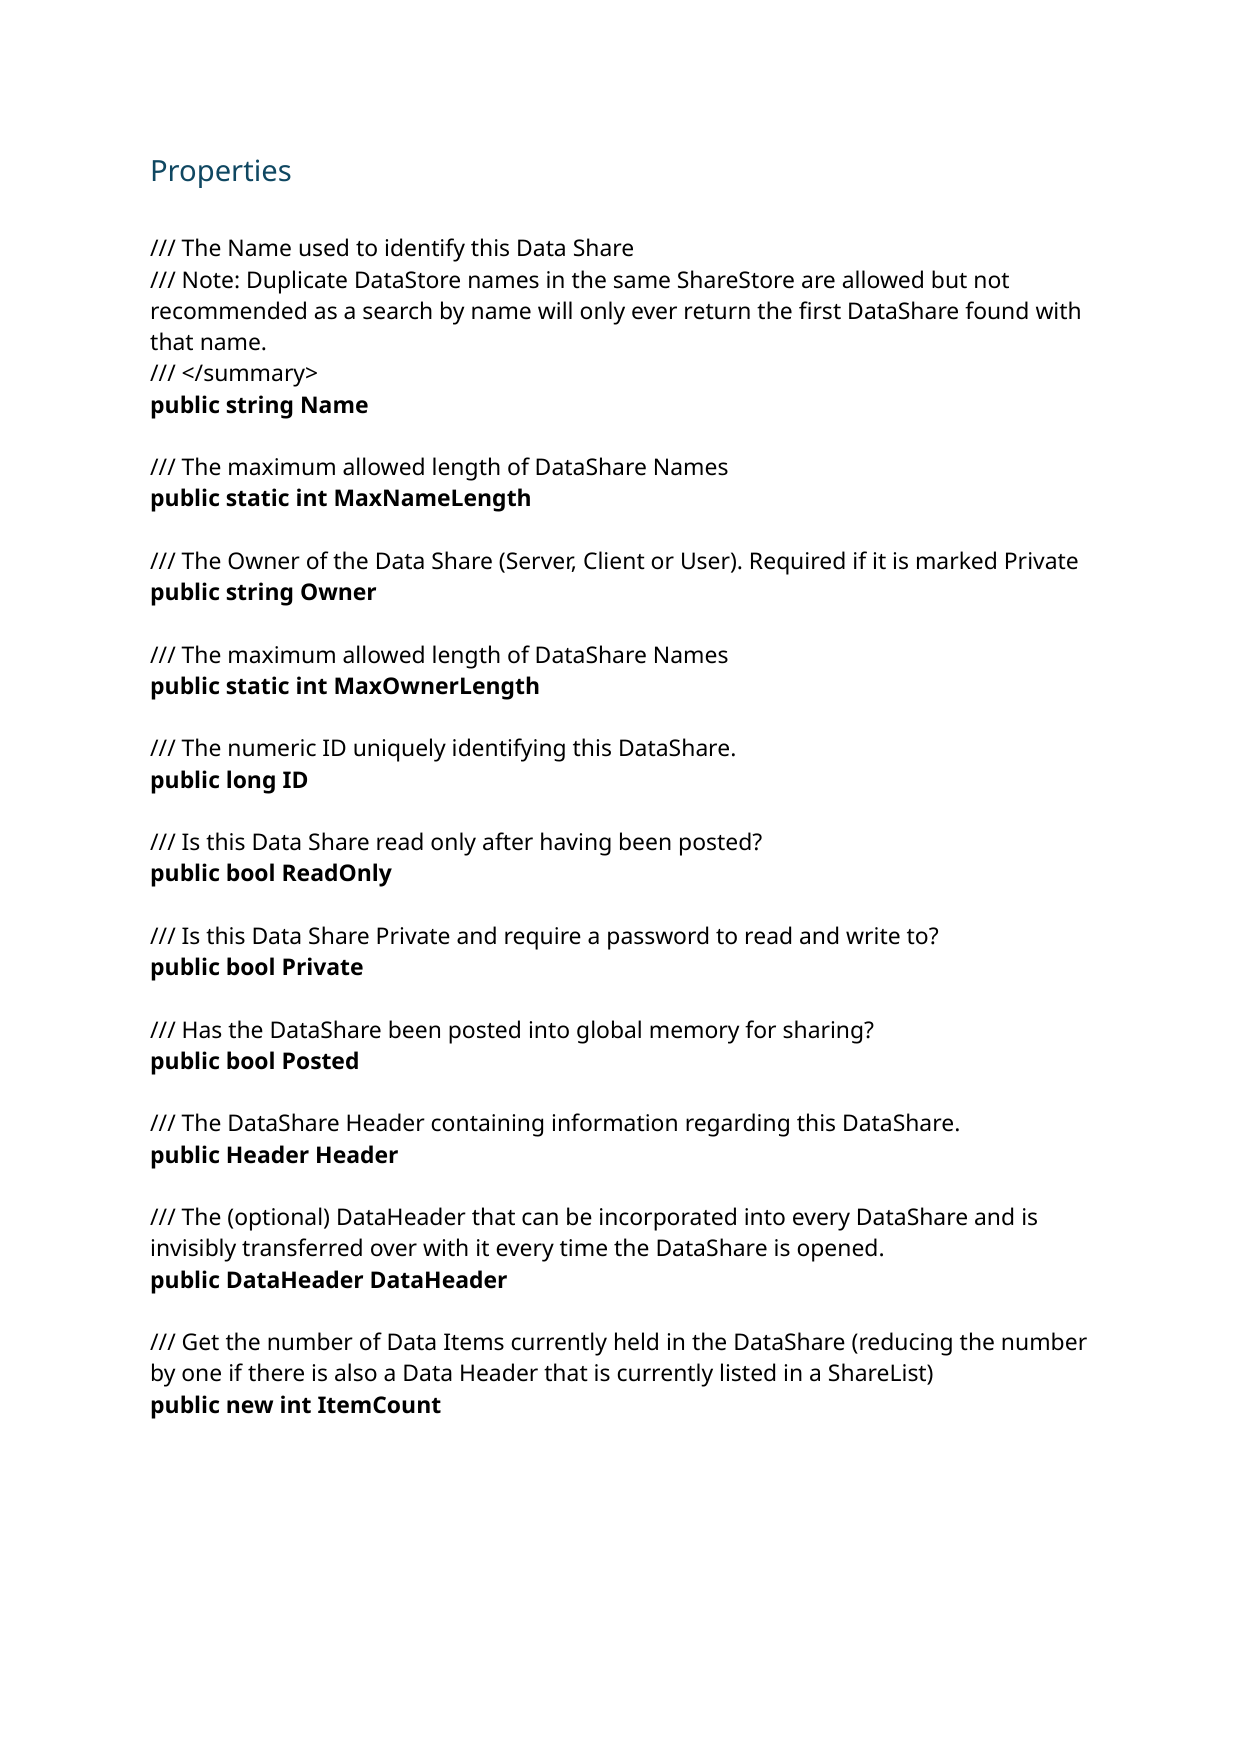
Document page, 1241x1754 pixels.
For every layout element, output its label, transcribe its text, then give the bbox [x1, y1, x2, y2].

text /// Has the DataShare been posted into global memory for sharing? [150, 1014, 1090, 1045]
subtitle Properties [150, 150, 1090, 190]
text /// Note: Duplicate DataStore names in the same ShareStore are allowed but not recommended as a search by name will only ever return the first DataShare found with that name. [150, 264, 1090, 357]
text public new int ItemCount [150, 1389, 1090, 1420]
text /// The Name used to identify this Data Share [150, 232, 1090, 264]
text /// Get the number of Data Items currently held in the DataShare (reducing the number by one if there is also a Data Header that is currently listed in a ShareList) [150, 1326, 1090, 1389]
text /// The (optional) DataHeader that can be incorporated into every DataShare and is invisibly transferred over with it every time the DataShare is opened. [150, 1201, 1090, 1264]
text public bool Private [150, 951, 1090, 982]
text public static int MaxOwnerLength [150, 670, 1090, 701]
text public string Name [150, 389, 1090, 420]
text /// The DataShare Header containing information regarding this DataShare. [150, 1107, 1090, 1139]
text public DataHeader DataHeader [150, 1264, 1090, 1295]
text /// The maximum allowed length of DataShare Names [150, 451, 1090, 482]
text public long ID [150, 764, 1090, 795]
text public bool ReadOnly [150, 857, 1090, 889]
text public Header Header [150, 1139, 1090, 1170]
text /// The Owner of the Data Share (Server, Client or User). Required if it is marked Private [150, 545, 1090, 576]
text public bool Posted [150, 1045, 1090, 1076]
text /// The numeric ID uniquely identifying this DataShare. [150, 732, 1090, 764]
text /// </summary> [150, 357, 1090, 389]
text public string Owner [150, 576, 1090, 607]
text public static int MaxNameLength [150, 482, 1090, 514]
text /// Is this Data Share Private and require a password to read and write to? [150, 920, 1090, 951]
text /// The maximum allowed length of DataShare Names [150, 639, 1090, 670]
text /// Is this Data Share read only after having been posted? [150, 826, 1090, 857]
